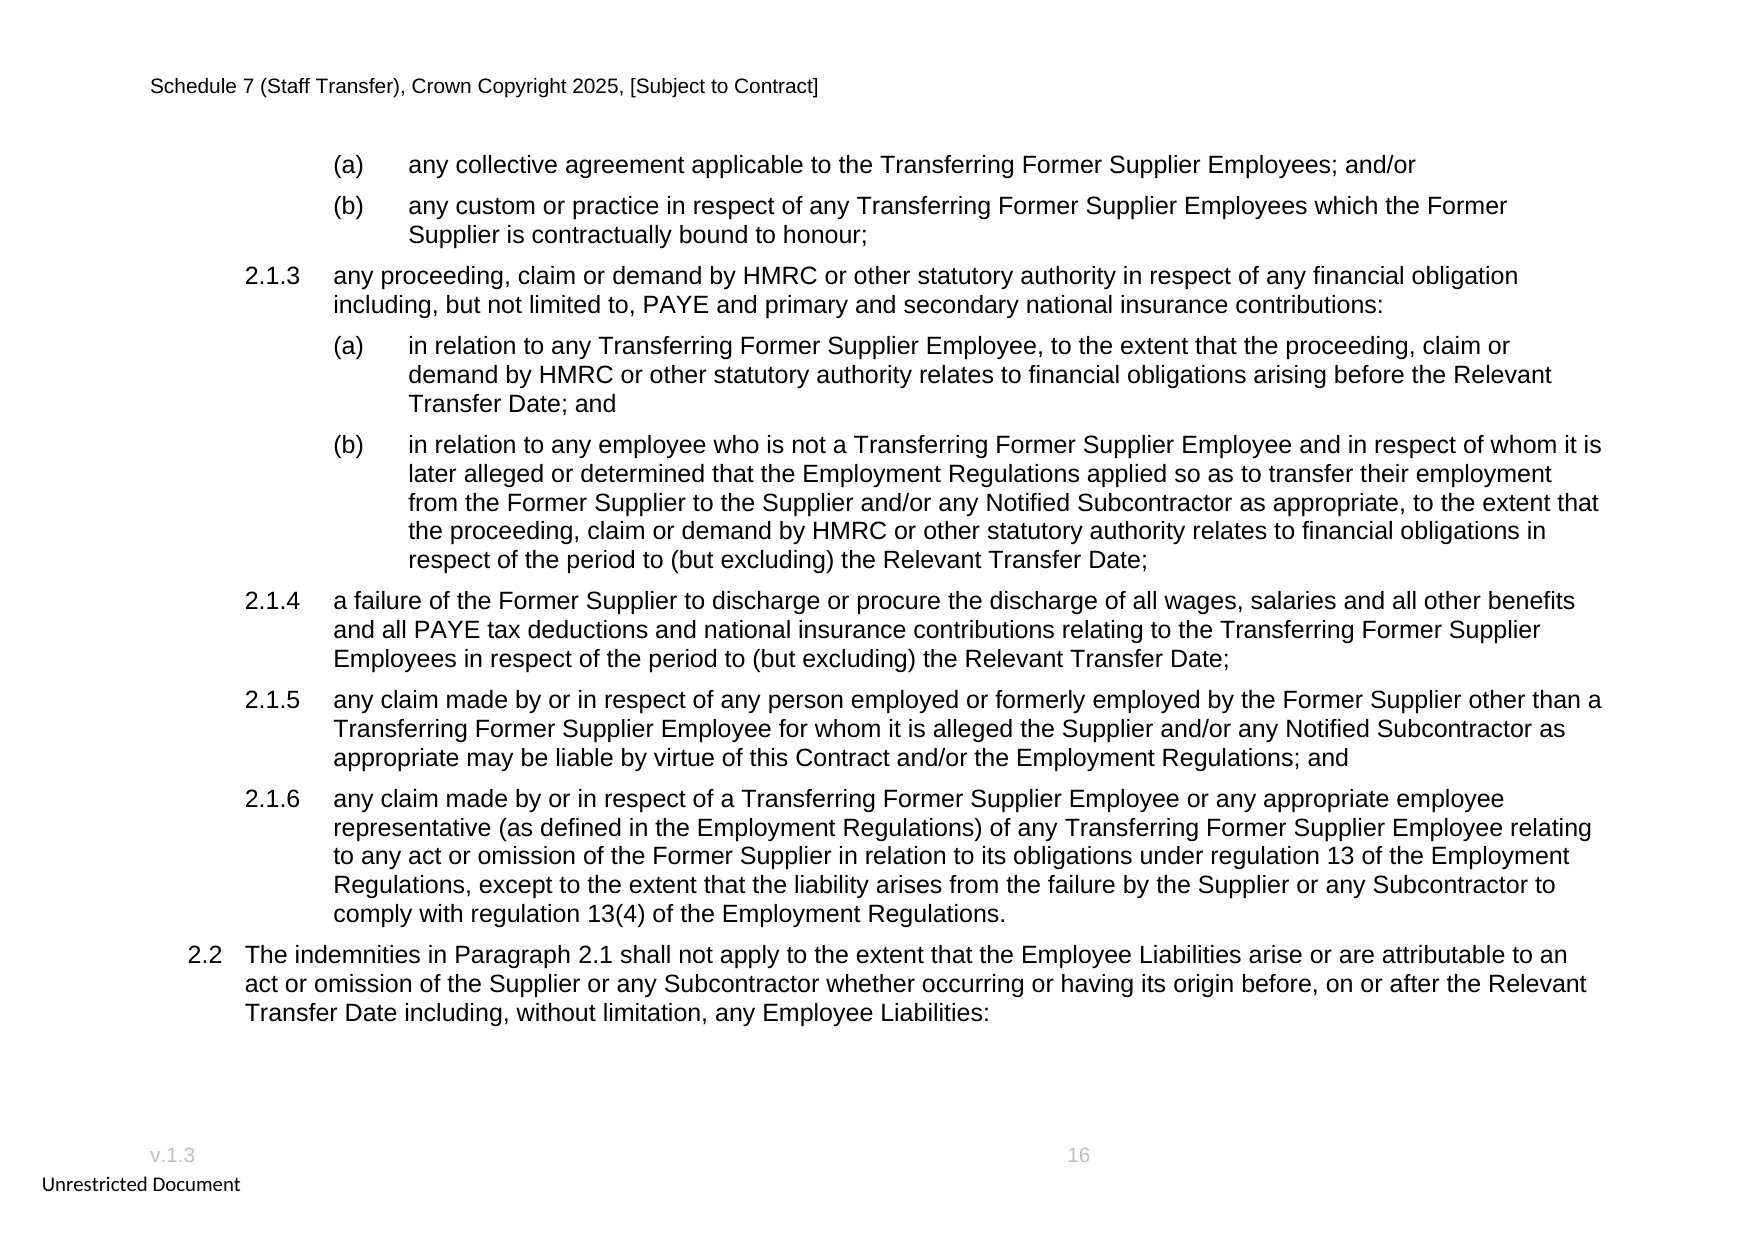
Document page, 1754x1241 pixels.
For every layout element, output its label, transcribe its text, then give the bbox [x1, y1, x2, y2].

text any collective agreement applicable to the Transferring Former Supplier Employees; and/or [333, 150, 1604, 179]
text any claim made by or in respect of any person employed or formerly employed by the Former Supplier other than a Transferring Former Supplier Employee for whom it is alleged the Supplier and/or any Notified Subcontractor as appropriate may be liable by virtue of this Contract and/or the Employment Regulations; and [244, 685, 1604, 771]
text any proceeding, claim or demand by HMRC or other statutory authority in respect of any financial obligation including, but not limited to, PAYE and primary and secondary national insurance contributions: [244, 261, 1604, 319]
text any claim made by or in respect of a Transferring Former Supplier Employee or any appropriate employee representative (as defined in the Employment Regulations) of any Transferring Former Supplier Employee relating to any act or omission of the Former Supplier in relation to its obligations under regulation 13 of the Employment Regulations, except to the extent that the liability arises from the failure by the Supplier or any Subcontractor to comply with regulation 13(4) of the Employment Regulations. [244, 784, 1604, 927]
text The indemnities in Paragraph 2.1 shall not apply to the extent that the Employee Liabilities arise or are attributable to an act or omission of the Supplier or any Subcontractor whether occurring or having its origin before, on or after the Relevant Transfer Date including, without limitation, any Employee Liabilities: [187, 940, 1604, 1026]
text a failure of the Former Supplier to discharge or procure the discharge of all wages, salaries and all other benefits and all PAYE tax deductions and national insurance contributions relating to the Transferring Former Supplier Employees in respect of the period to (but excluding) the Relevant Transfer Date; [244, 586, 1604, 672]
text in relation to any Transferring Former Supplier Employee, to the extent that the proceeding, claim or demand by HMRC or other statutory authority relates to financial obligations arising before the Relevant Transfer Date; and [333, 331, 1604, 417]
text in relation to any employee who is not a Transferring Former Supplier Employee and in respect of whom it is later alleged or determined that the Employment Regulations applied so as to transfer their employment from the Former Supplier to the Supplier and/or any Notified Subcontractor as appropriate, to the extent that the proceeding, claim or demand by HMRC or other statutory authority relates to financial obligations in respect of the period to (but excluding) the Relevant Transfer Date; [333, 430, 1604, 574]
text any custom or practice in respect of any Transferring Former Supplier Employees which the Former Supplier is contractually bound to honour; [333, 191, 1604, 249]
